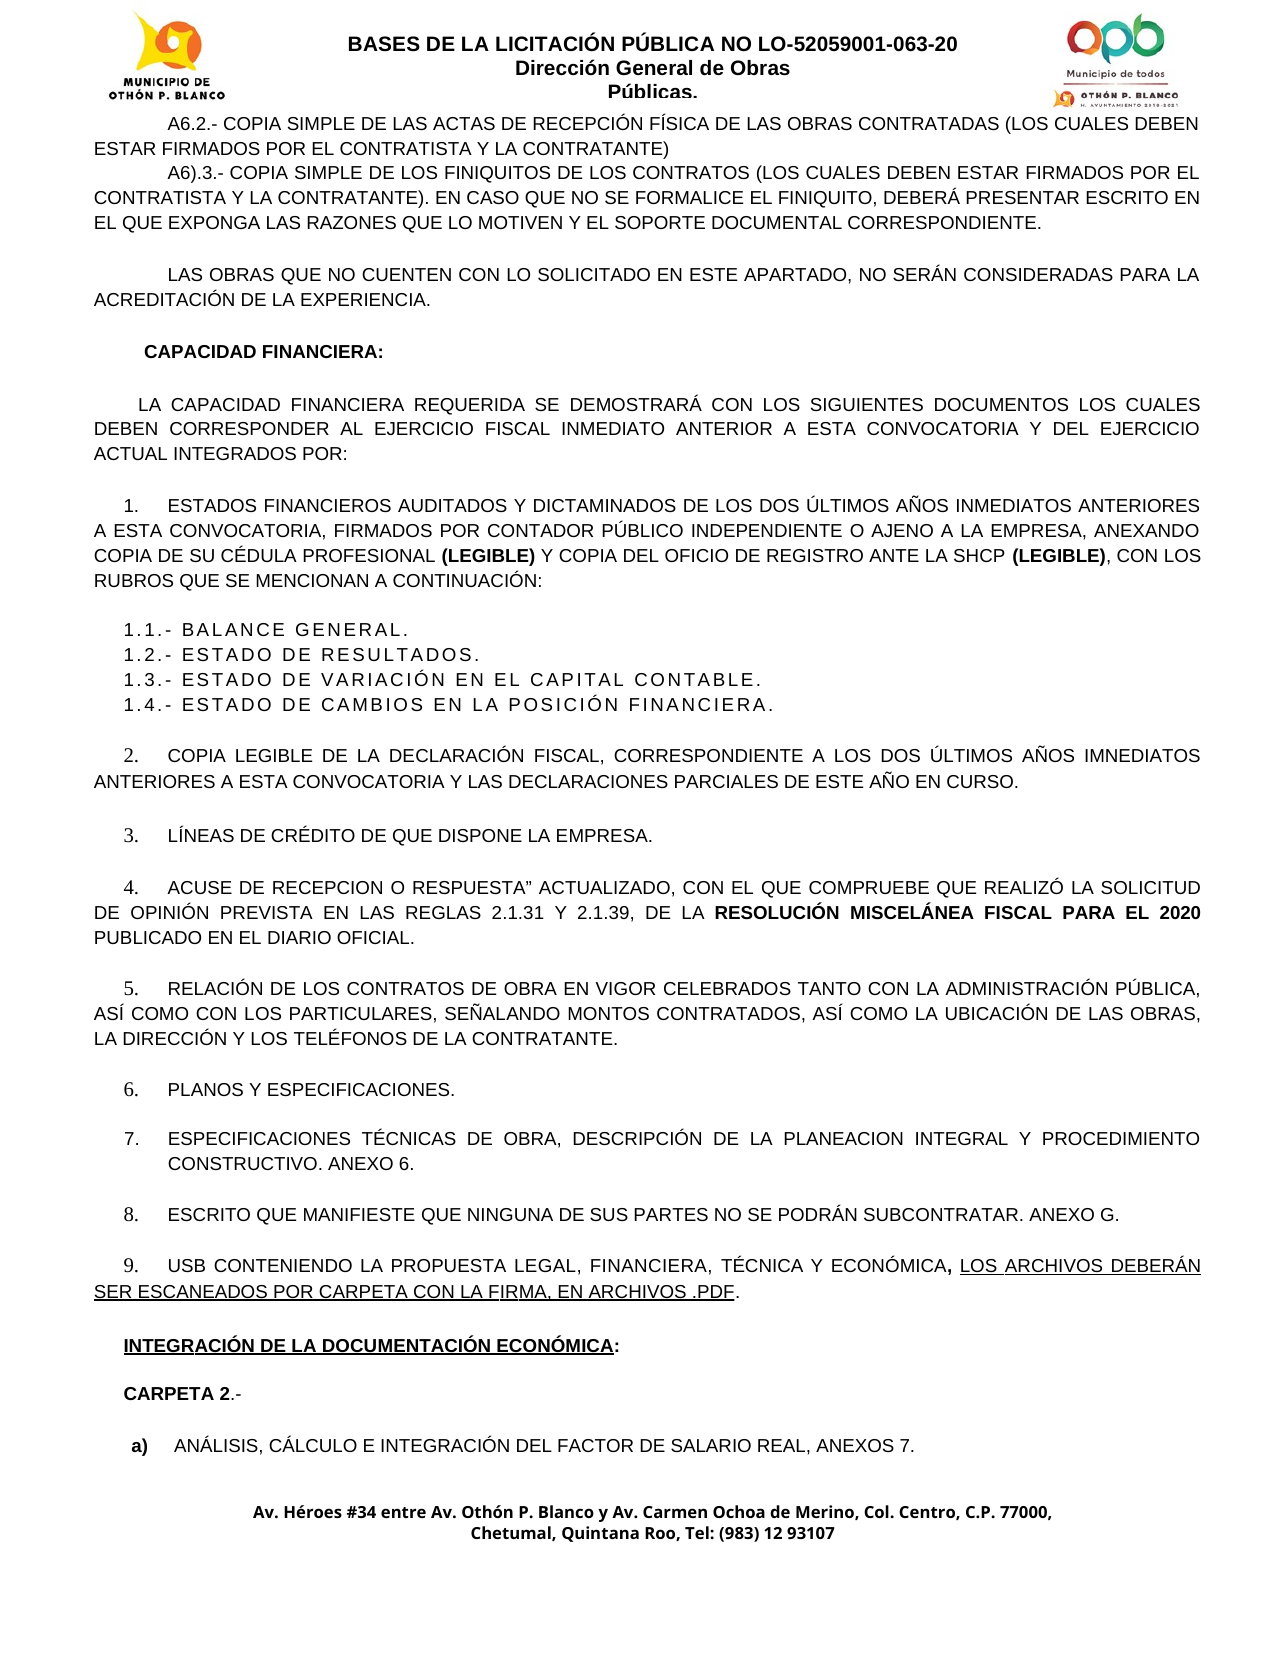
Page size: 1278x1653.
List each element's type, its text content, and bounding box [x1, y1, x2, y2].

list 1.1.- BALANCE GENERAL. [94, 619, 1201, 641]
list 1.3.- ESTADO DE VARIACIÓN EN EL CAPITAL CONTABLE. [94, 669, 1201, 690]
text LA CAPACIDAD FINANCIERA REQUERIDA SE DEMOSTRARÁ CON LOS SIGUIENTES DOCUMENTOS LOS CUALES DEBEN CORRESPONDER AL EJERCICIO FISCAL INMEDIATO ANTERIOR A ESTA CONVOCATORIA Y DEL EJERCICIO ACTUAL INTEGRADOS POR: [94, 393, 1201, 464]
text CAPACIDAD FINANCIERA: [94, 341, 1201, 362]
picture [104, 0, 237, 112]
list LÍNEAS DE CRÉDITO DE QUE DISPONE LA EMPRESA. [94, 823, 1201, 847]
picture [1049, 13, 1192, 112]
list PLANOS Y ESPECIFICACIONES. [94, 1076, 1201, 1101]
list ESTADOS FINANCIEROS AUDITADOS Y DICTAMINADOS DE LOS DOS ÚLTIMOS AÑOS INMEDIATOS ANTERIORES A ESTA CONVOCATORIA, FIRMADOS POR CONTADOR PÚBLICO INDEPENDIENTE O AJENO A LA EMPRESA, ANEXANDO COPIA DE SU CÉDULA PROFESIONAL (LEGIBLE) Y COPIA DEL OFICIO DE REGISTRO ANTE LA SHCP (LEGIBLE), CON LOS RUBROS QUE SE MENCIONAN A CONTINUACIÓN: [94, 495, 1201, 591]
list 1.4.- ESTADO DE CAMBIOS EN LA POSICIÓN FINANCIERA. [94, 694, 1201, 715]
list 1.2.- ESTADO DE RESULTADOS. [94, 644, 1201, 666]
text CARPETA 2.- [94, 1383, 1201, 1404]
list ACUSE DE RECEPCION O RESPUESTA” ACTUALIZADO, CON EL QUE COMPRUEBE QUE REALIZÓ LA SOLICITUD DE OPINIÓN PREVISTA EN LAS REGLAS 2.1.31 Y 2.1.39, DE LA RESOLUCIÓN MISCELÁNEA FISCAL PARA EL 2020 PUBLICADO EN EL DIARIO OFICIAL. [94, 874, 1201, 948]
list ESCRITO QUE MANIFIESTE QUE NINGUNA DE SUS PARTES NO SE PODRÁN SUBCONTRATAR. ANEXO G. [94, 1202, 1201, 1226]
list USB CONTENIENDO LA PROPUESTA LEGAL, FINANCIERA, TÉCNICA Y ECONÓMICA, LOS ARCHIVOS DEBERÁN SER ESCANEADOS POR CARPETA CON LA FIRMA, EN ARCHIVOS .PDF. [94, 1253, 1201, 1302]
list COPIA LEGIBLE DE LA DECLARACIÓN FISCAL, CORRESPONDIENTE A LOS DOS ÚLTIMOS AÑOS IMNEDIATOS ANTERIORES A ESTA CONVOCATORIA Y LAS DECLARACIONES PARCIALES DE ESTE AÑO EN CURSO. [94, 743, 1201, 792]
text A6).3.- COPIA SIMPLE DE LOS FINIQUITOS DE LOS CONTRATOS (LOS CUALES DEBEN ESTAR FIRMADOS POR EL CONTRATISTA Y LA CONTRATANTE). EN CASO QUE NO SE FORMALICE EL FINIQUITO, DEBERÁ PRESENTAR ESCRITO EN EL QUE EXPONGA LAS RAZONES QUE LO MOTIVEN Y EL SOPORTE DOCUMENTAL CORRESPONDIENTE. [94, 162, 1201, 233]
list ESPECIFICACIONES TÉCNICAS DE OBRA, DESCRIPCIÓN DE LA PLANEACION INTEGRAL Y PROCEDIMIENTO CONSTRUCTIVO. ANEXO 6. [124, 1128, 1201, 1174]
text LAS OBRAS QUE NO CUENTEN CON LO SOLICITADO EN ESTE APARTADO, NO SERÁN CONSIDERADAS PARA LA ACREDITACIÓN DE LA EXPERIENCIA. [94, 264, 1201, 310]
list ANÁLISIS, CÁLCULO E INTEGRACIÓN DEL FACTOR DE SALARIO REAL, ANEXOS 7. [131, 1435, 1204, 1457]
text A6.2.- COPIA SIMPLE DE LAS ACTAS DE RECEPCIÓN FÍSICA DE LAS OBRAS CONTRATADAS (LOS CUALES DEBEN ESTAR FIRMADOS POR EL CONTRATISTA Y LA CONTRATANTE) [94, 112, 1201, 159]
text INTEGRACIÓN DE LA DOCUMENTACIÓN ECONÓMICA: [94, 1333, 1201, 1356]
list RELACIÓN DE LOS CONTRATOS DE OBRA EN VIGOR CELEBRADOS TANTO CON LA ADMINISTRACIÓN PÚBLICA, ASÍ COMO CON LOS PARTICULARES, SEÑALANDO MONTOS CONTRATADOS, ASÍ COMO LA UBICACIÓN DE LAS OBRAS, LA DIRECCIÓN Y LOS TELÉFONOS DE LA CONTRATANTE. [94, 976, 1201, 1049]
